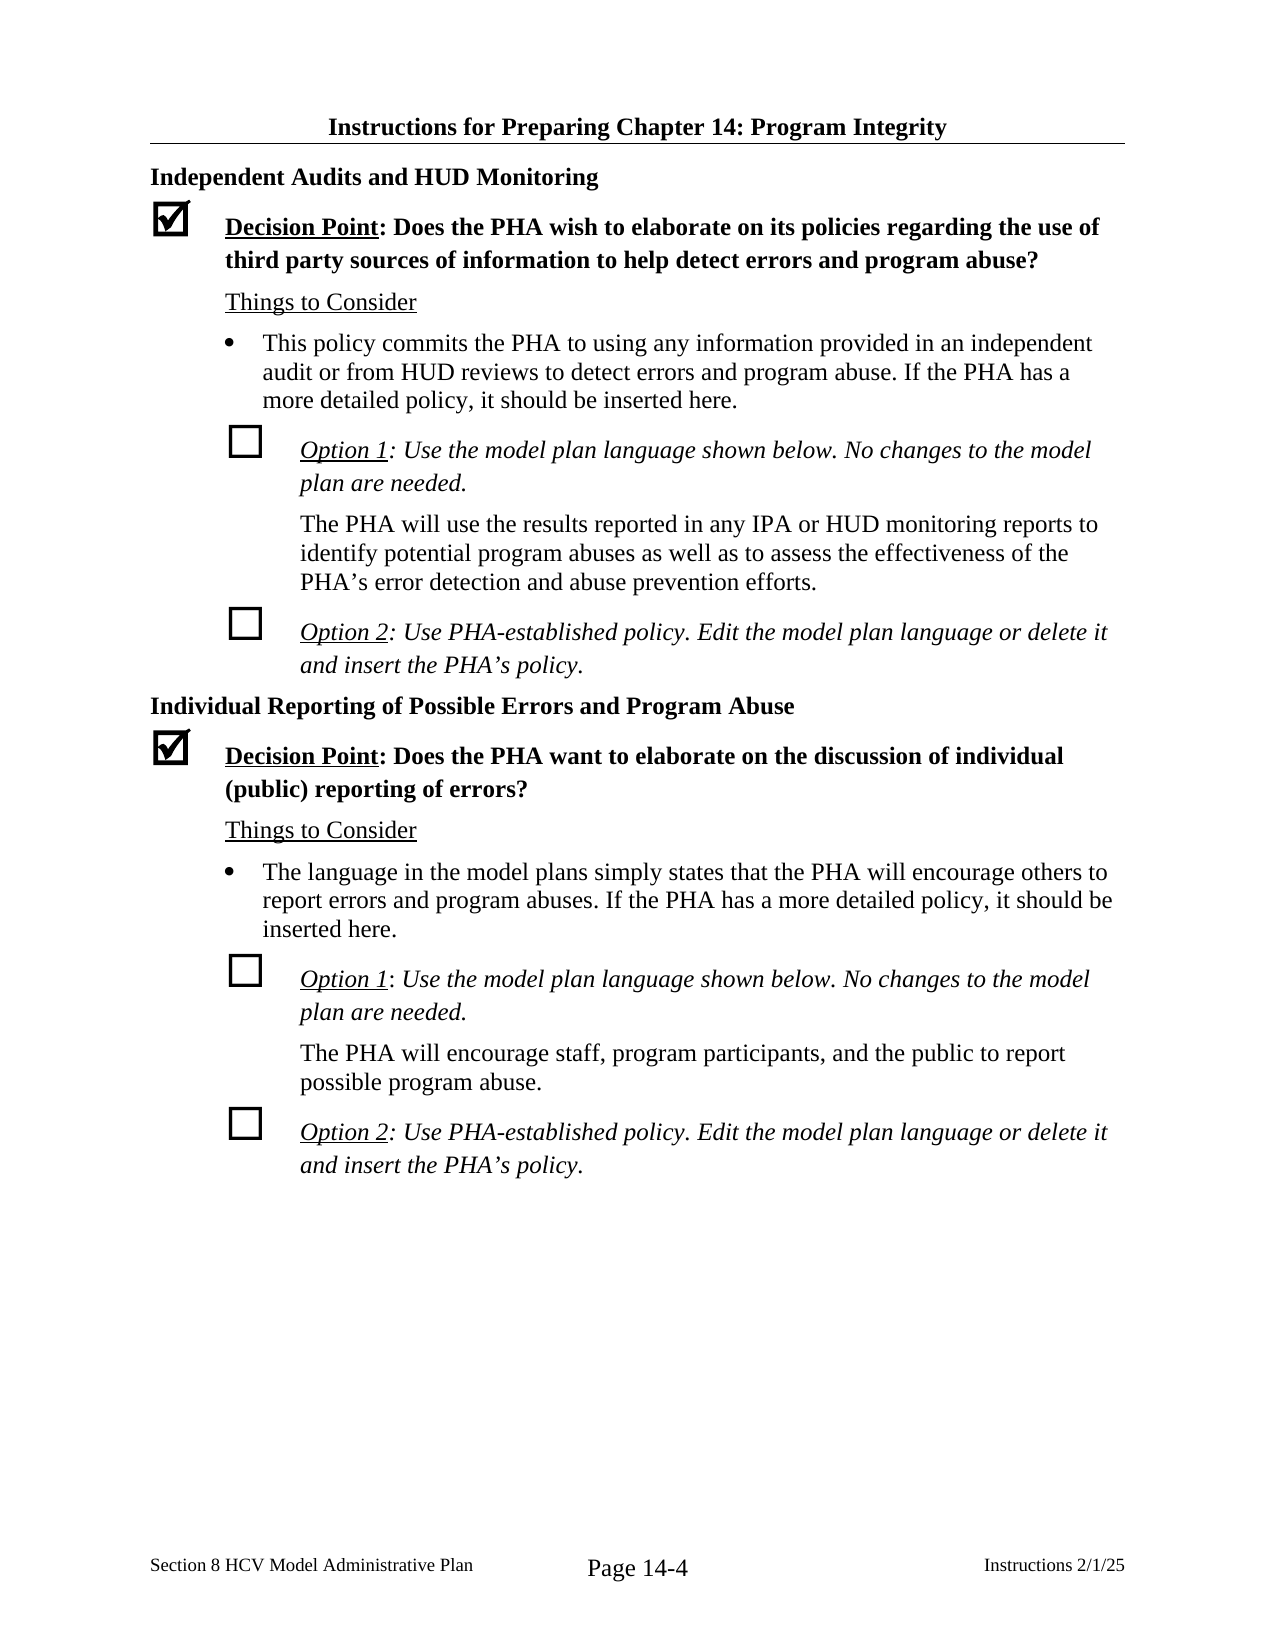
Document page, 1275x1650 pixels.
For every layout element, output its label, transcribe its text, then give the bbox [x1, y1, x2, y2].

text Option 2: Use PHA-established policy. Edit the model plan language or delete it and insert the PHA’s policy. [225, 1108, 1125, 1179]
text Decision Point: Does the PHA want to elaborate on the discussion of individual (public) reporting of errors? [150, 732, 1125, 803]
text The PHA will use the results reported in any IPA or HUD monitoring reports to identify potential program abuses as well as to assess the effectiveness of the PHA’s error detection and abuse prevention efforts. [300, 509, 1125, 596]
list The language in the model plans simply states that the PHA will encourage others to report errors and program abuses. If the PHA has a more detailed policy, it should be inserted here. [225, 857, 1125, 943]
text Individual Reporting of Possible Errors and Program Abuse [150, 691, 1125, 720]
list This policy commits the PHA to using any information provided in an independent audit or from HUD reviews to detect errors and program abuse. If the PHA has a more detailed policy, it should be inserted here. [225, 328, 1125, 414]
text Things to Consider [225, 815, 1125, 844]
text Option 1: Use the model plan language shown below. No changes to the model plan are needed. [225, 427, 1125, 497]
text Option 1: Use the model plan language shown below. No changes to the model plan are needed. [225, 955, 1125, 1026]
text The PHA will encourage staff, program participants, and the public to report possible program abuse. [300, 1038, 1125, 1096]
text Option 2: Use PHA-established policy. Edit the model plan language or delete it and insert the PHA’s policy. [225, 608, 1125, 679]
text Things to Consider [225, 287, 1125, 315]
text Decision Point: Does the PHA wish to elaborate on its policies regarding the use of third party sources of information to help detect errors and program abuse? [150, 204, 1125, 274]
text Independent Audits and HUD Monitoring [150, 162, 1125, 191]
